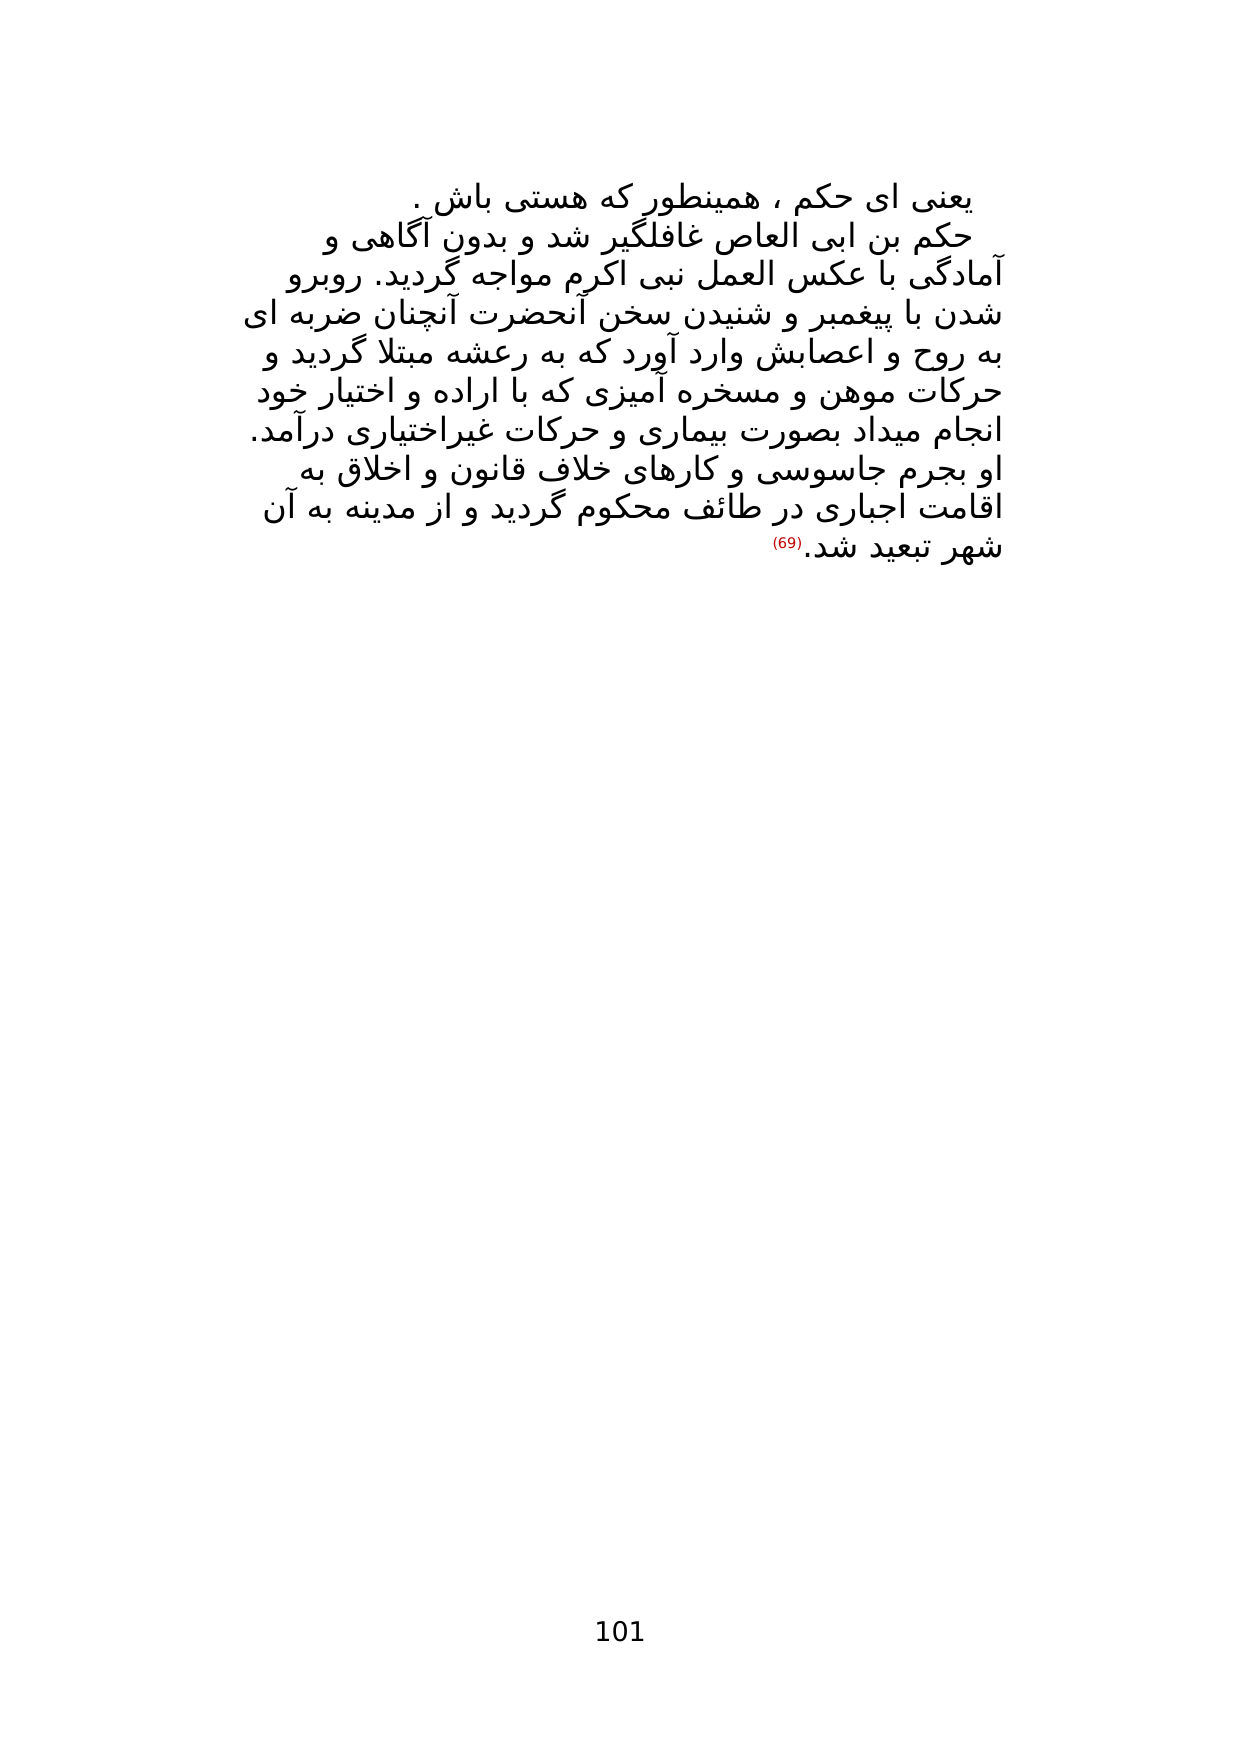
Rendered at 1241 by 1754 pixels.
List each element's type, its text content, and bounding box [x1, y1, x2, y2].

text یعنی ای حکم ، همینطور که هستی باش . [236, 177, 1004, 216]
text حکم بن ابی العاص غافلگیر شد و بدون آگاهی و آمادگی با عکس العمل نبی اکرم مواجه گردید. روبرو شدن با پیغمبر و شنیدن سخن آنحضرت آنچنان ضربه ای به روح و اعصابش وارد آورد که به رعشه مبتلا گردید و حرکات موهن و مسخره آمیزی که با اراده و اختیار خود انجام میداد بصورت بیماری و حرکات غیراختیاری درآمد. او بجرم جاسوسی و کارهای خلاف قانون و اخلاق به اقامت اجباری در طائف محکوم گردید و از مدینه به آن شهر تبعید شد.(69) [236, 216, 1004, 566]
